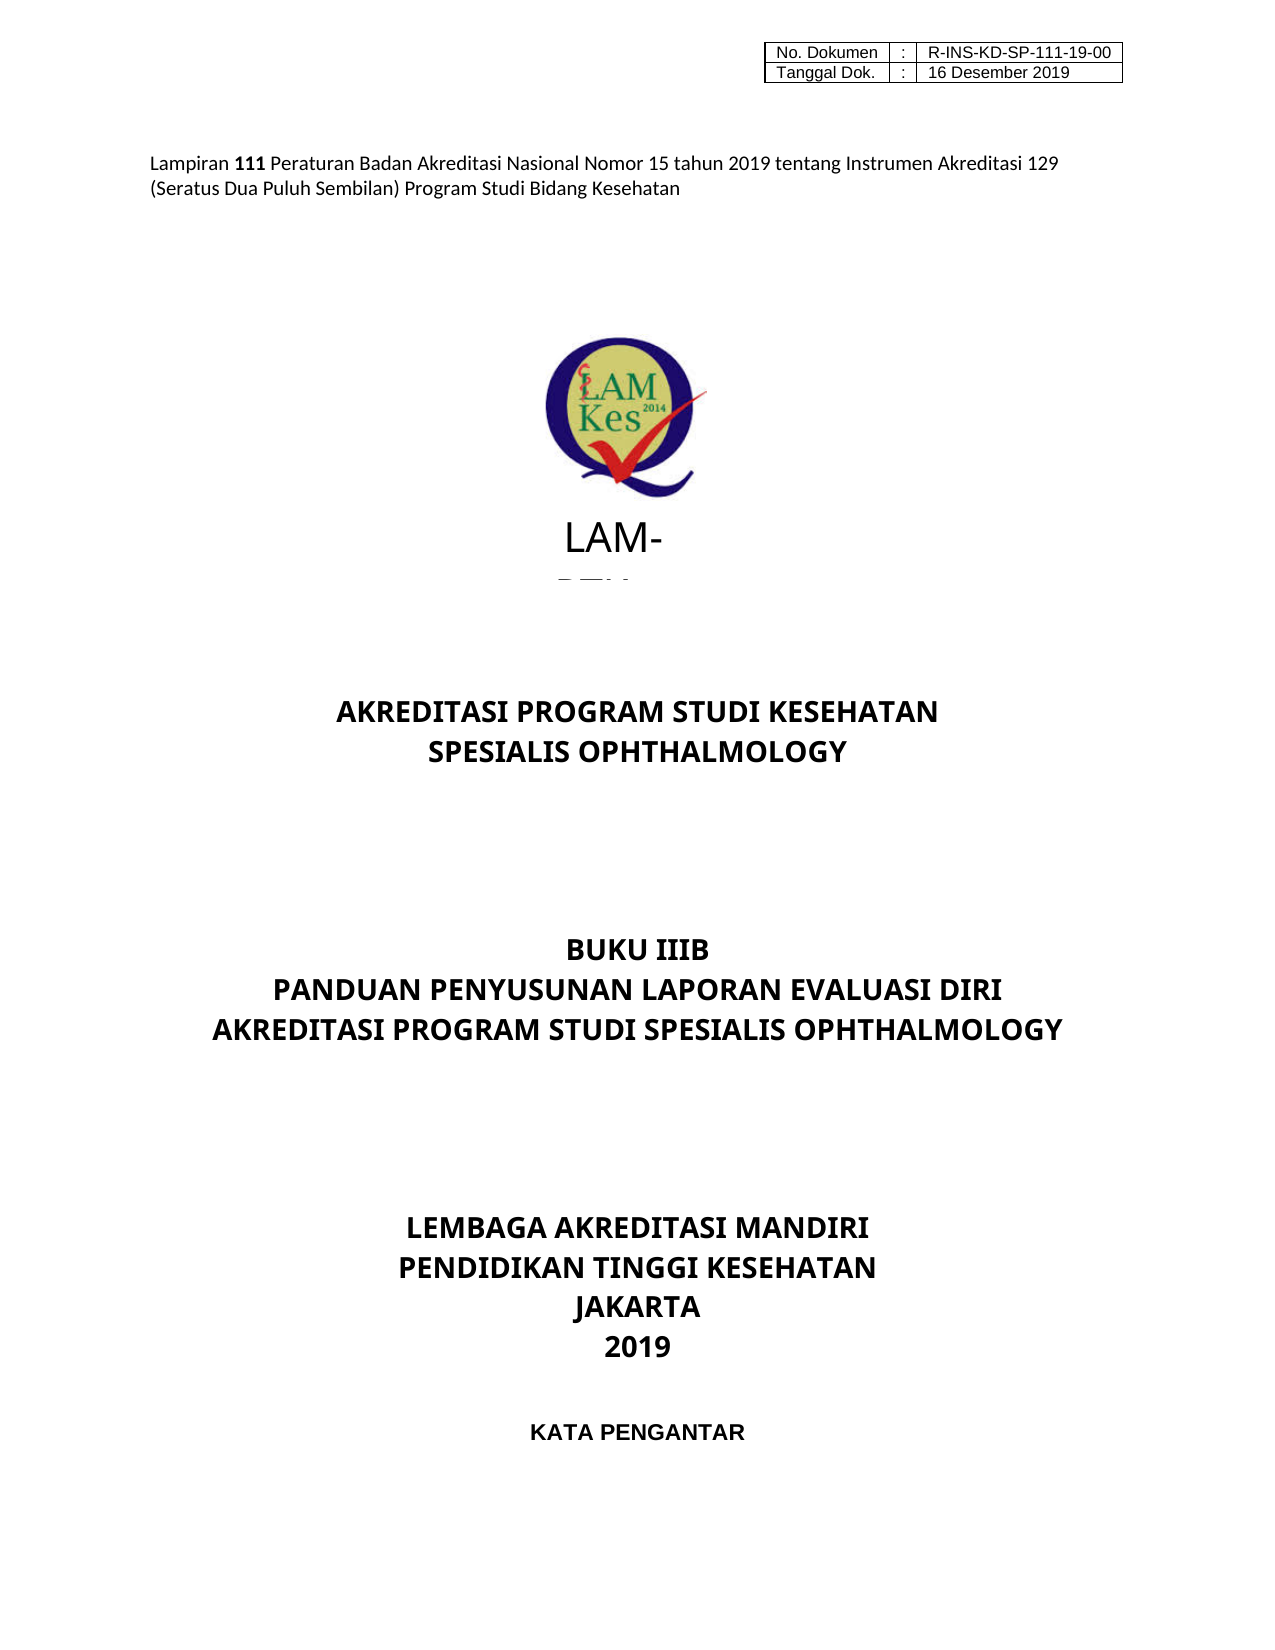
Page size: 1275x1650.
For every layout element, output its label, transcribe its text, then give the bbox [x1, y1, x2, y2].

text BUKU IIIB [150, 929, 1125, 969]
text AKREDITASI PROGRAM STUDI KESEHATAN [150, 691, 1125, 731]
text SPESIALIS OPHTHALMOLOGY [150, 731, 1125, 771]
text 2019 [150, 1326, 1125, 1366]
text JAKARTA [150, 1287, 1125, 1326]
text PANDUAN PENYUSUNAN LAPORAN EVALUASI DIRI [150, 969, 1125, 1009]
text LEMBAGA AKREDITASI MANDIRI [150, 1207, 1125, 1247]
picture [537, 334, 707, 501]
text AKREDITASI PROGRAM STUDI SPESIALIS OPHTHALMOLOGY [150, 1009, 1125, 1048]
text PENDIDIKAN TINGGI KESEHATAN [150, 1247, 1125, 1287]
text Lampiran 111 Peraturan Badan Akreditasi Nasional Nomor 15 tahun 2019 tentang Instrumen Akreditasi 129 (Seratus Dua Puluh Sembilan) Program Studi Bidang Kesehatan [150, 150, 1125, 201]
subtitle KATA PENGANTAR [150, 1419, 1125, 1445]
